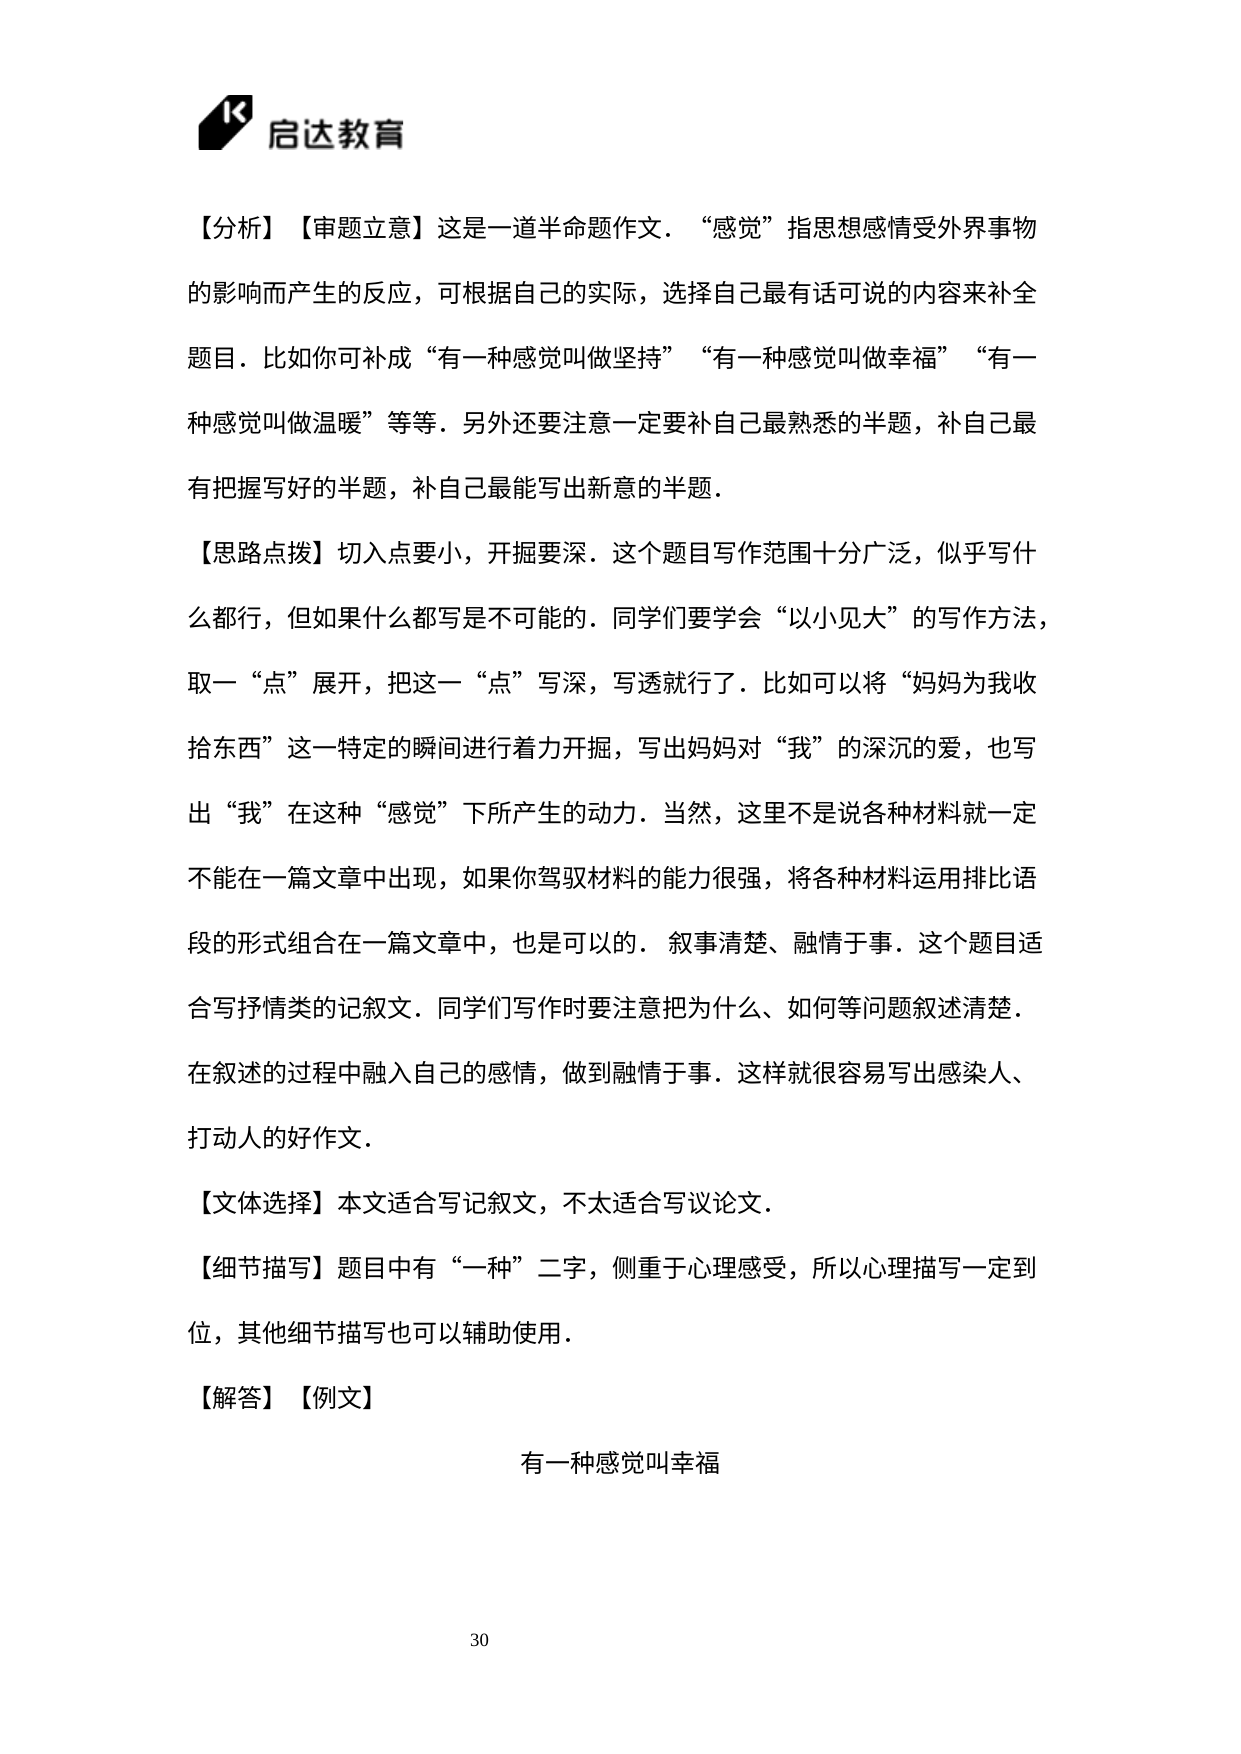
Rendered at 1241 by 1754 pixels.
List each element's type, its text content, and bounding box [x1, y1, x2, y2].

text 【分析】【审题立意】这是一道半命题作文．“感觉”指思想感情受外界事物的影响而产生的反应，可根据自己的实际，选择自己最有话可说的内容来补全题目．比如你可补成“有一种感觉叫做坚持”“有一种感觉叫做幸福”“有一种感觉叫做温暖”等等．另外还要注意一定要补自己最熟悉的半题，补自己最有把握写好的半题，补自己最能写出新意的半题． 【思路点拨】切入点要小，开掘要深．这个题目写作范围十分广泛，似乎写什么都行，但如果什么都写是不可能的．同学们要学会“以小见大”的写作方法，取一“点”展开，把这一“点”写深，写透就行了．比如可以将“妈妈为我收拾东西”这一特定的瞬间进行着力开掘，写出妈妈对“我”的深沉的爱，也写出“我”在这种“感觉”下所产生的动力．当然，这里不是说各种材料就一定不能在一篇文章中出现，如果你驾驭材料的能力很强，将各种材料运用排比语段的形式组合在一篇文章中，也是可以的． 叙事清楚、融情于事．这个题目适合写抒情类的记叙文．同学们写作时要注意把为什么、如何等问题叙述清楚．在叙述的过程中融入自己的感情，做到融情于事．这样就很容易写出感染人、打动人的好作文． 【文体选择】本文适合写记叙文，不太适合写议论文． 【细节描写】题目中有“一种”二字，侧重于心理感受，所以心理描写一定到位，其他细节描写也可以辅助使用． [187, 194, 1053, 1364]
text 【解答】【例文】 [187, 1364, 1053, 1429]
picture [198, 95, 404, 150]
text 有一种感觉叫幸福 [187, 1429, 1053, 1494]
